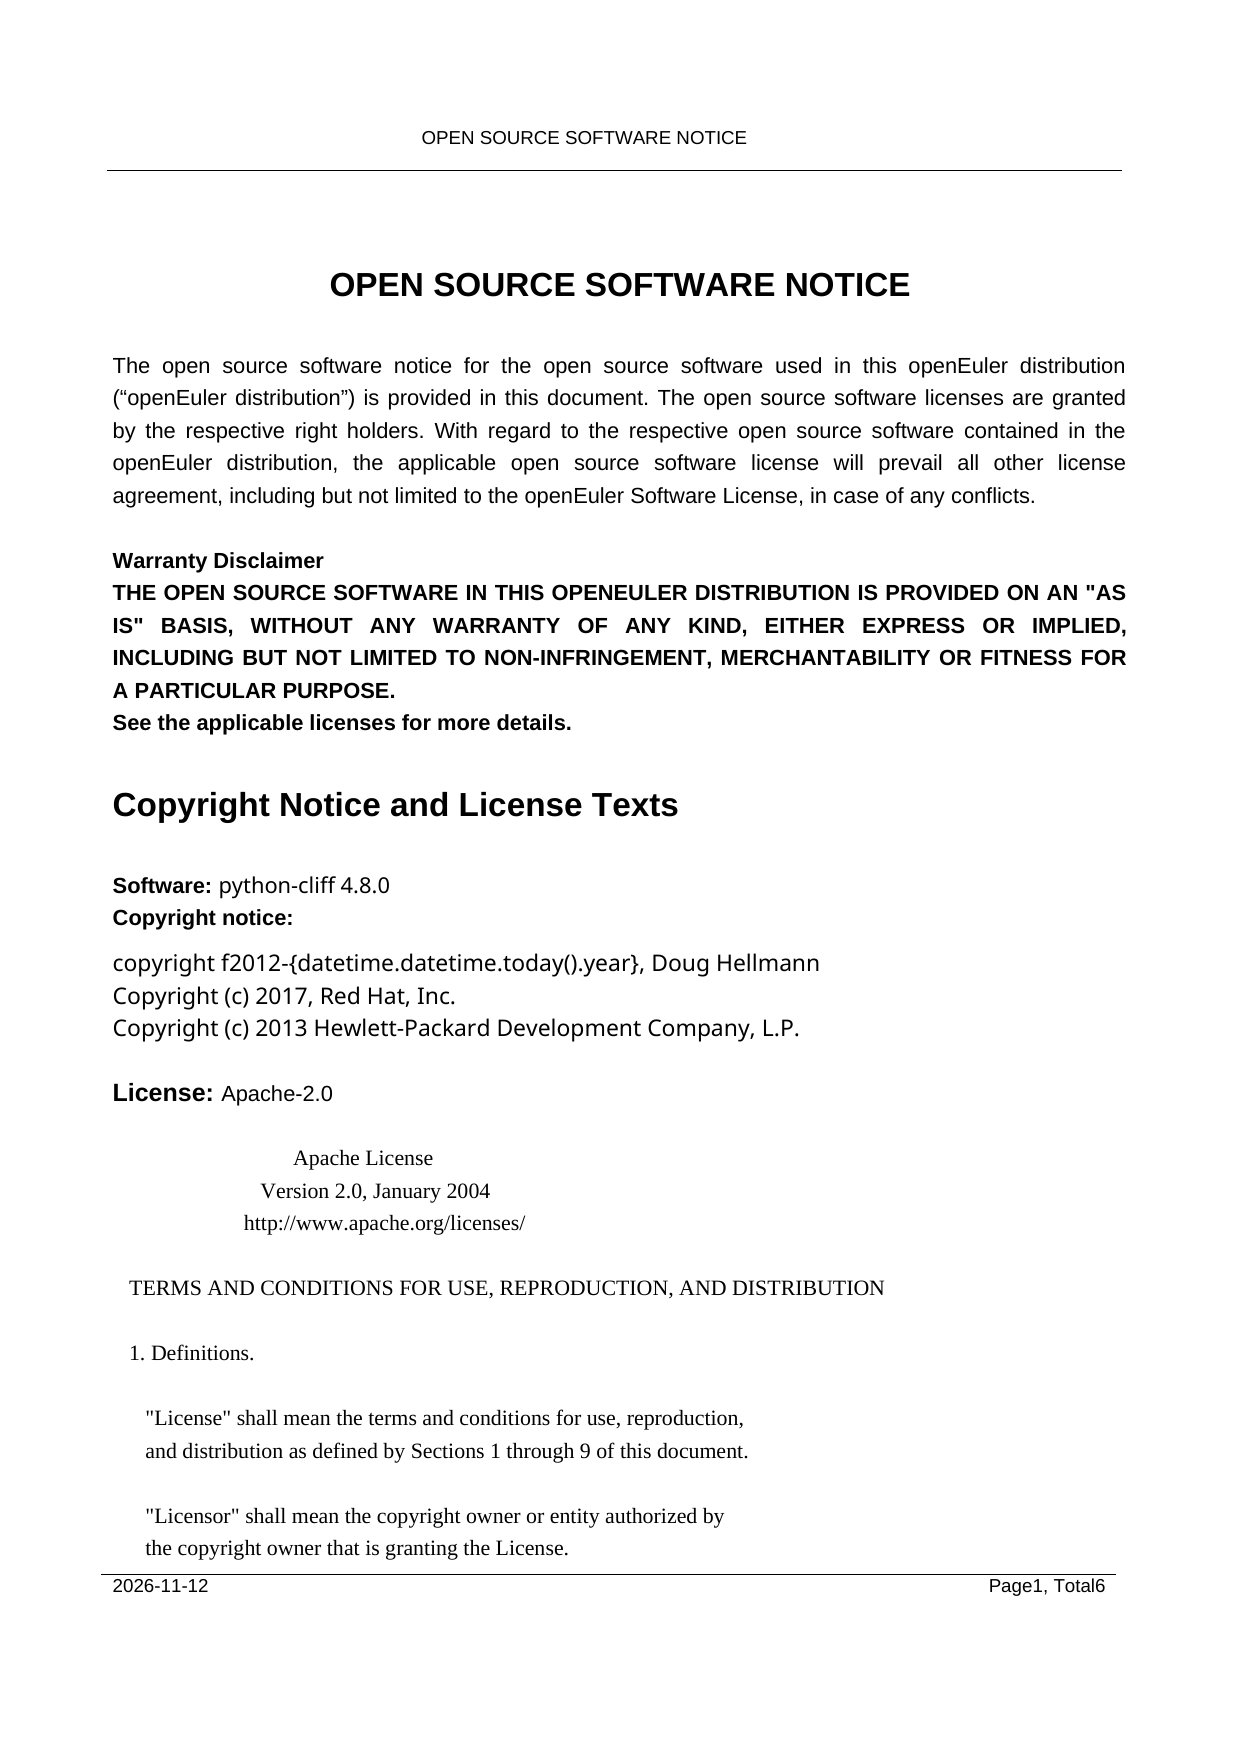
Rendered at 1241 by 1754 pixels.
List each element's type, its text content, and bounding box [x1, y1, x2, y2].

text Copyright notice: [112, 901, 1128, 934]
text Copyright Notice and License Texts [112, 771, 1128, 836]
text OPEN SOURCE SOFTWARE NOTICE [112, 251, 1128, 316]
text copyright f2012-{datetime.datetime.today().year}, Doug Hellmann Copyright (c) 2017, Red Hat, Inc. Copyright (c) 2013 Hewlett-Packard Development Company, L.P. [112, 947, 1128, 1077]
text The open source software notice for the open source software used in this openEuler distribution (“openEuler distribution”) is provided in this document. The open source software licenses are granted by the respective right holders. With regard to the respective open source software contained in the openEuler distribution, the applicable open source software license will prevail all other license agreement, including but not limited to the openEuler Software License, in case of any conflicts. [112, 349, 1128, 511]
text Warranty Disclaimer [112, 544, 1128, 576]
text THE OPEN SOURCE SOFTWARE IN THIS OPENEULER DISTRIBUTION IS PROVIDED ON AN "AS IS" BASIS, WITHOUT ANY WARRANTY OF ANY KIND, EITHER EXPRESS OR IMPLIED, INCLUDING BUT NOT LIMITED TO NON-INFRINGEMENT, MERCHANTABILITY OR FITNESS FOR A PARTICULAR PURPOSE. See the applicable licenses for more details. [112, 576, 1128, 739]
text License: Apache-2.0 [112, 1077, 1128, 1109]
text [112, 1109, 1128, 1564]
title Software: python-cliff 4.8.0 [112, 869, 1128, 901]
